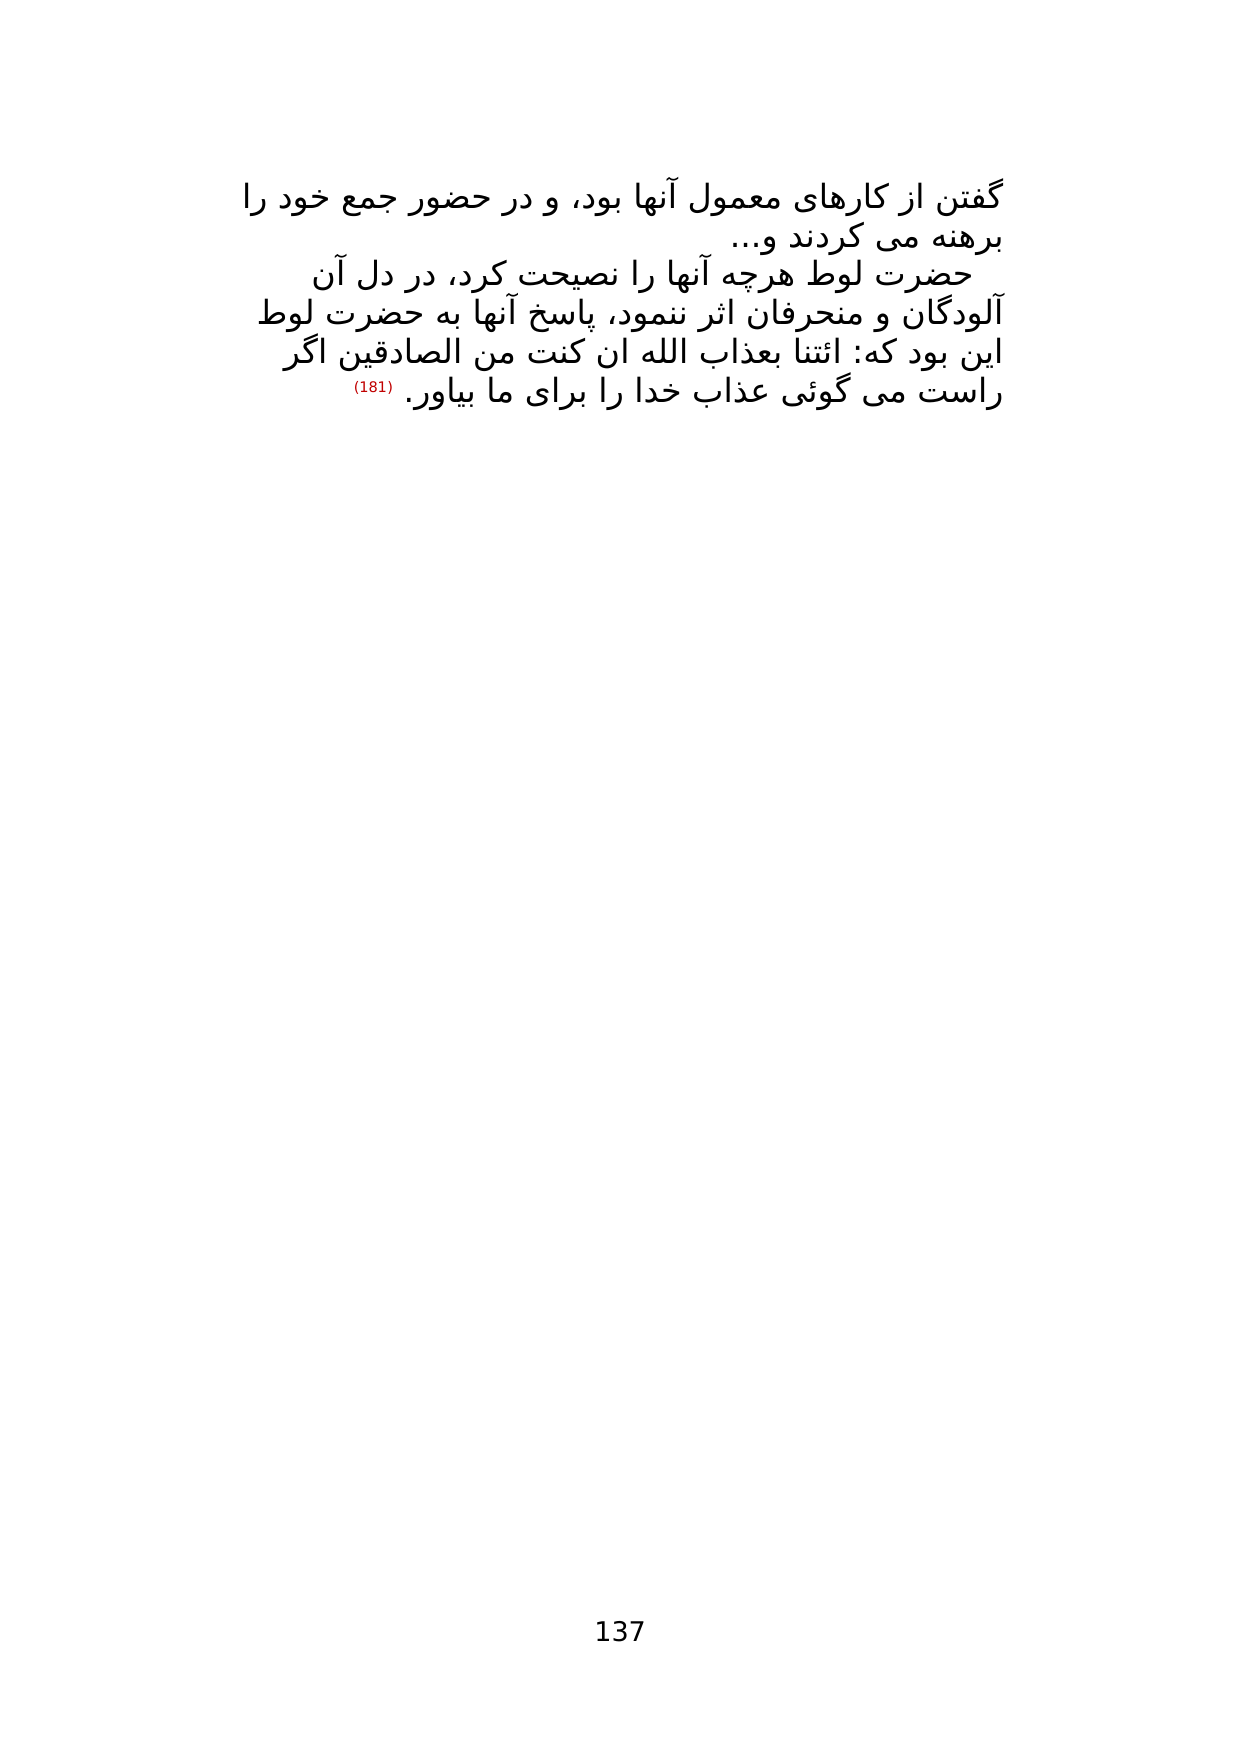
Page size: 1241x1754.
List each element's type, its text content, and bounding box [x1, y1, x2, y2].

text حضرت لوط هرچه آنها را نصيحت كرد، در دل آن آلودگان و منحرفان اثر ننمود، پاسخ آنها به حضرت لوط اين بود كه: ائتنا بعذاب الله ان كنت من الصادقين اگر راست مى گوئى عذاب خدا را براى ما بياور. (181) [236, 255, 1004, 410]
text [236, 177, 1004, 255]
